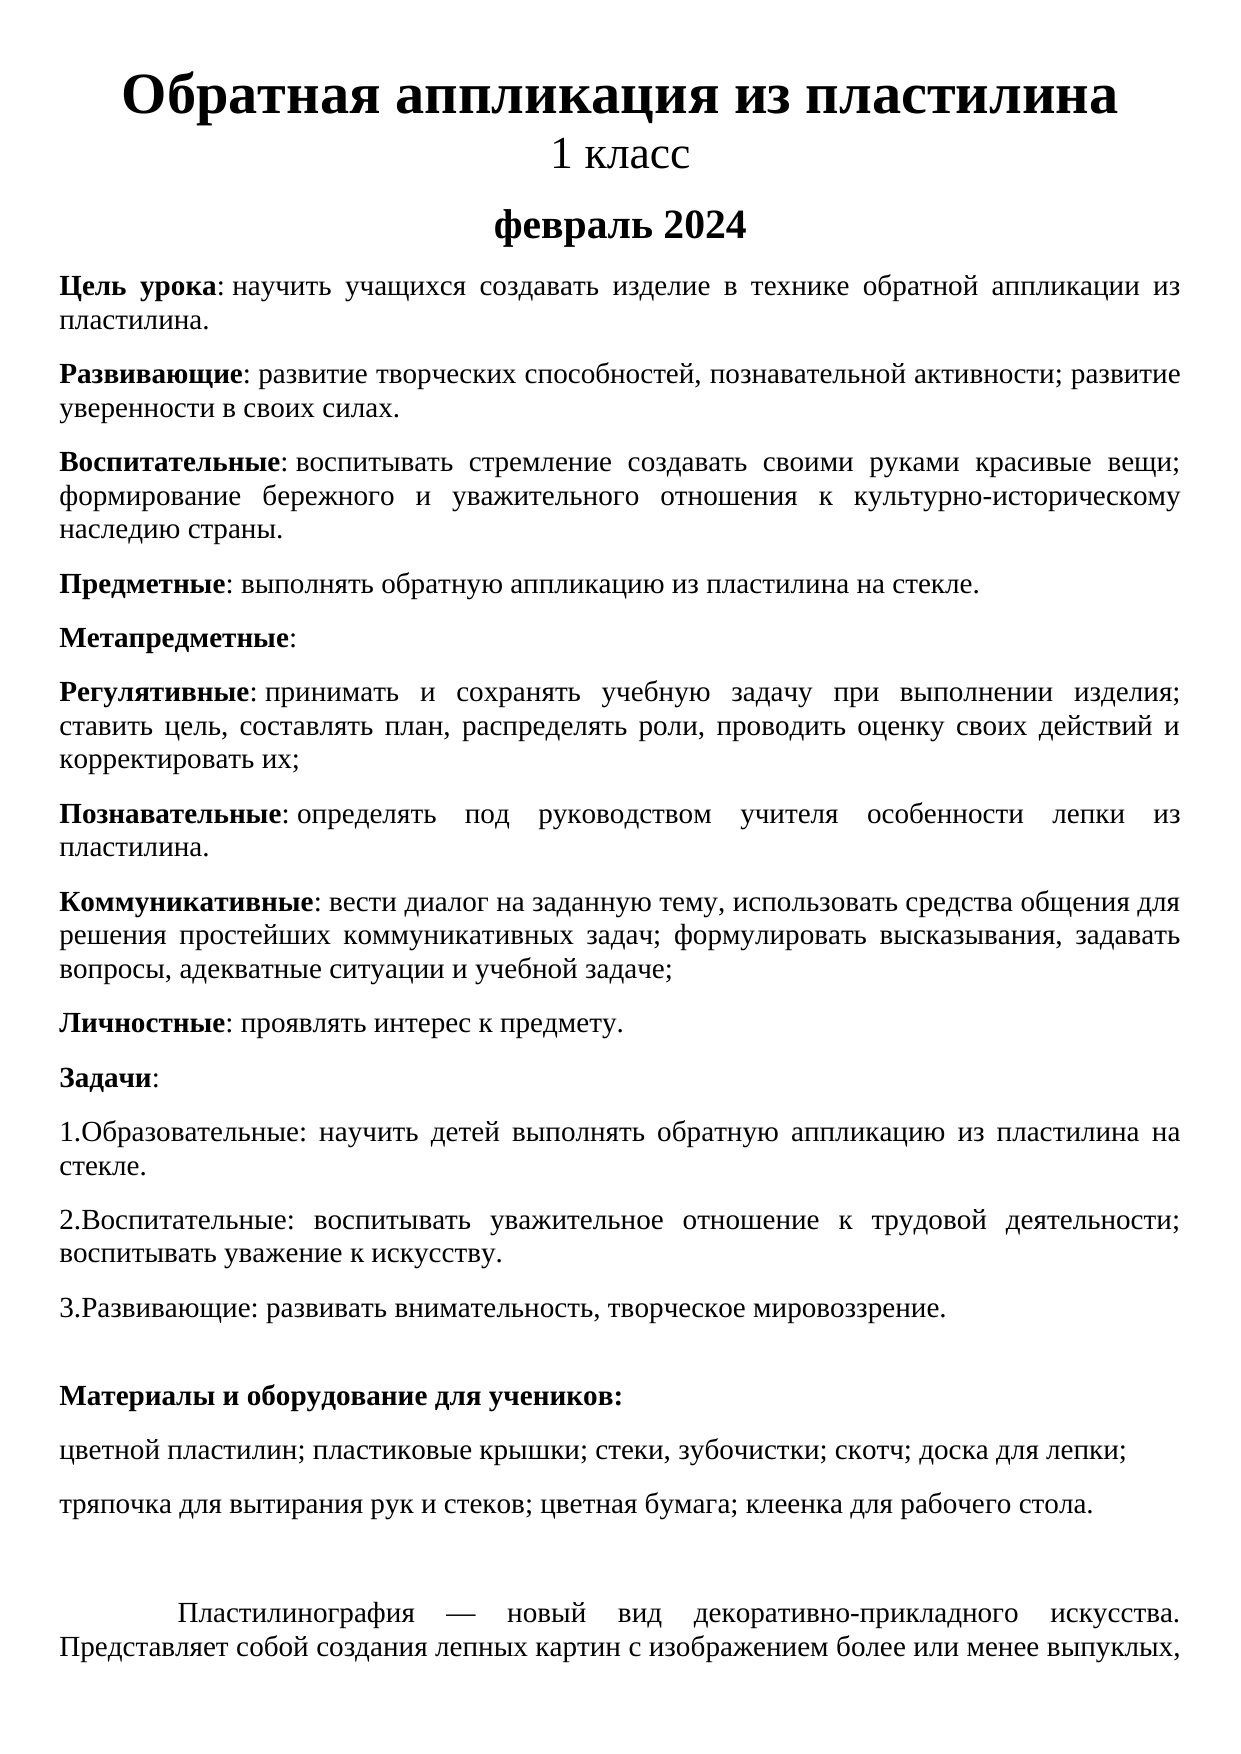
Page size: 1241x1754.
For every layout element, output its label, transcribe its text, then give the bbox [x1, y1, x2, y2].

text Познавательные: определять под руководством учителя особенности лепки из пластилина. [59, 796, 1181, 863]
text Предметные: выполнять обратную аппликацию из пластилина на стекле. [59, 566, 1181, 599]
text 1 класс [59, 126, 1181, 179]
text Метапредметные: [59, 620, 1181, 654]
text Коммуникативные: вести диалог на заданную тему, использовать средства общения для решения простейших коммуникативных задач; формулировать высказывания, задавать вопросы, адекватные ситуации и учебной задаче; [59, 884, 1181, 984]
text Задачи: [59, 1060, 1181, 1093]
text тряпочка для вытирания рук и стеков; цветная бумага; клеенка для рабочего стола. [59, 1487, 1181, 1520]
text Цель урока: научить учащихся создавать изделие в технике обратной аппликации из пластилина. [59, 268, 1181, 336]
text Регулятивные: принимать и сохранять учебную задачу при выполнении изделия; ставить цель, составлять план, распределять роли, проводить оценку своих действий и корректировать их; [59, 674, 1181, 775]
text февраль 2024 [59, 200, 1181, 248]
text 3.Развивающие: развивать внимательность, творческое мировоззрение. [59, 1290, 1181, 1323]
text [59, 1595, 1181, 1662]
text 2.Воспитательные: воспитывать уважительное отношение к трудовой деятельности; воспитывать уважение к искусству. [59, 1202, 1181, 1269]
text Развивающие: развитие творческих способностей, познавательной активности; развитие уверенности в своих силах. [59, 356, 1181, 423]
text Воспитательные: воспитывать стремление создавать своими руками красивые вещи; формирование бережного и уважительного отношения к культурно-историческому наследию страны. [59, 444, 1181, 545]
text Обратная аппликация из пластилина [59, 59, 1181, 126]
text Личностные: проявлять интерес к предмету. [59, 1005, 1181, 1039]
text Материалы и оборудование для учеников: [59, 1378, 1181, 1411]
text 1.Образовательные: научить детей выполнять обратную аппликацию из пластилина на стекле. [59, 1114, 1181, 1181]
text цветной пластилин; пластиковые крышки; стеки, зубочистки; скотч; доска для лепки; [59, 1432, 1181, 1466]
